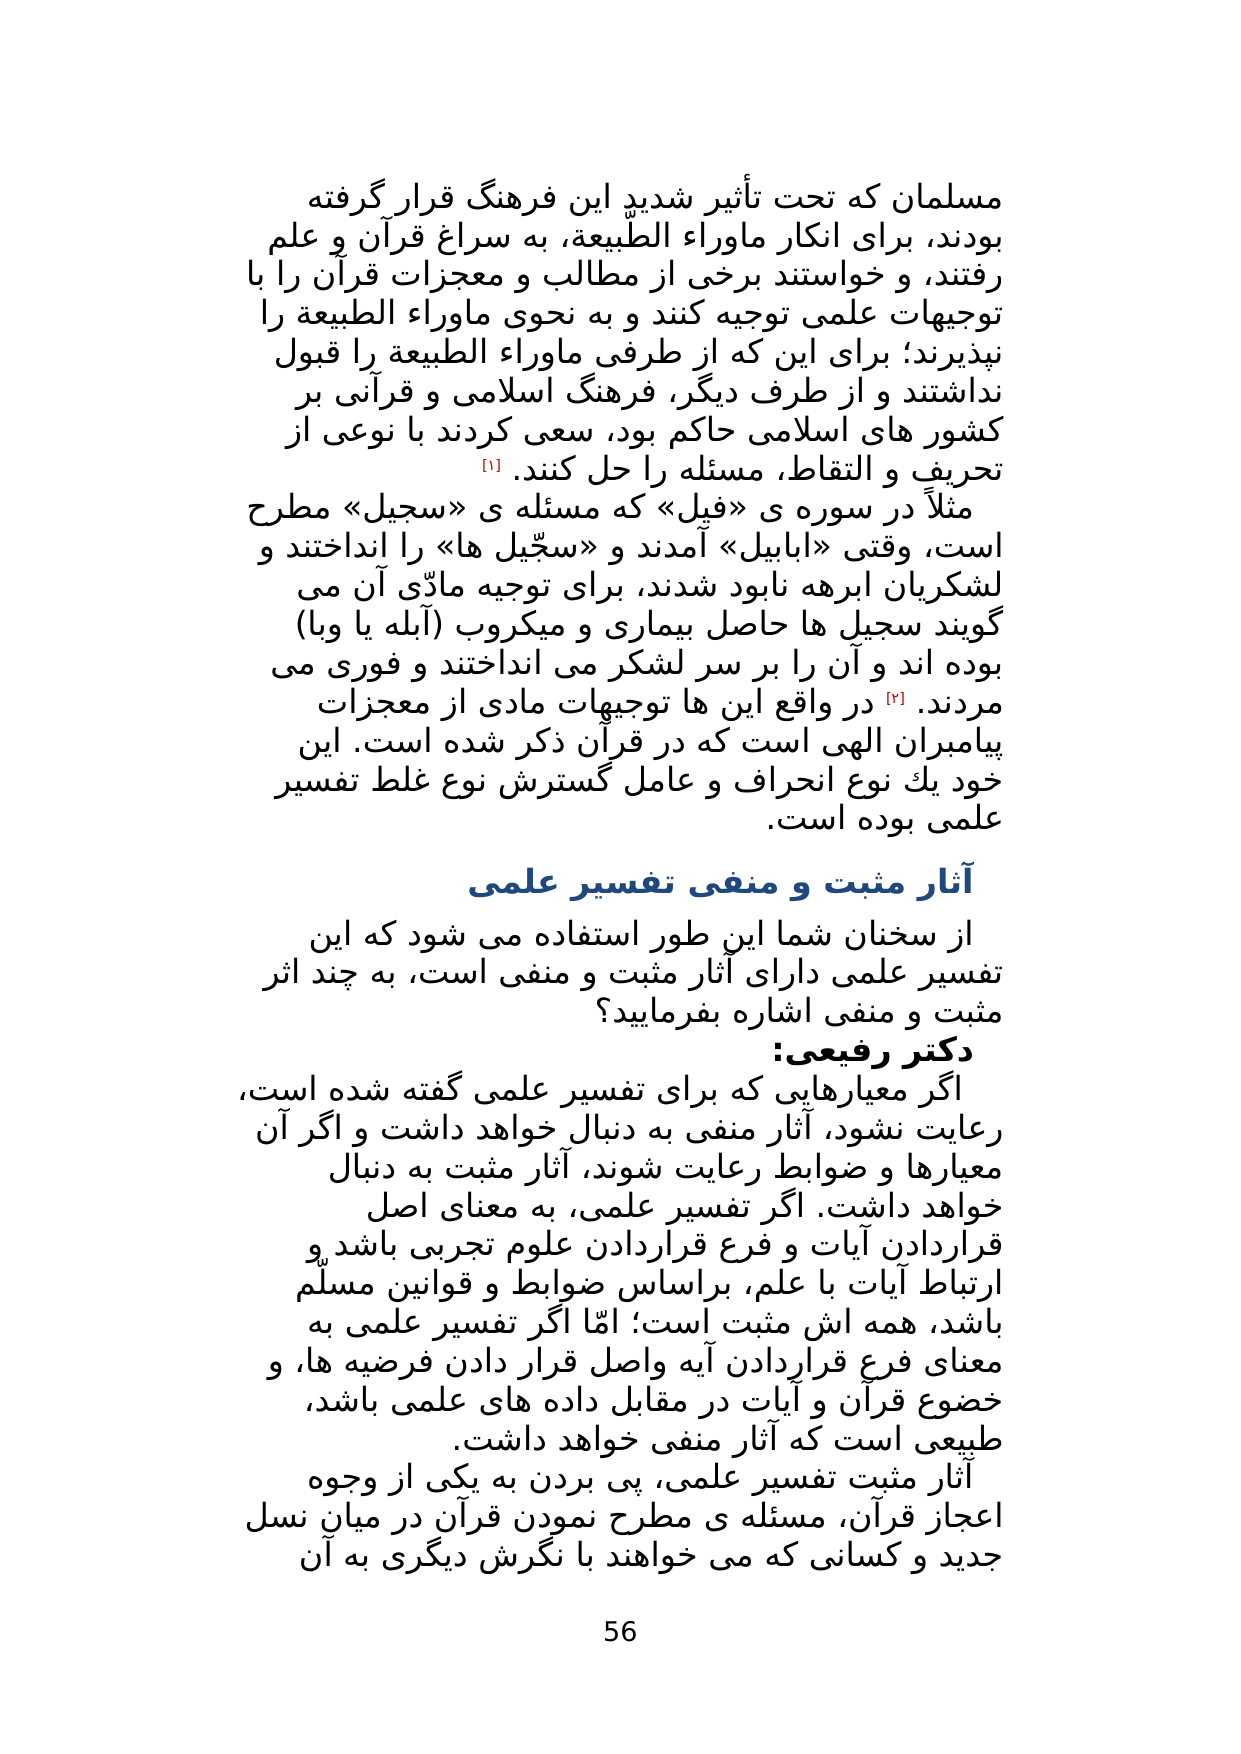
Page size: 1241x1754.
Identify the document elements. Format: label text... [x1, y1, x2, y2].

text مثلاً در سوره ی «فیل» كه مسئله ی «سجیل» مطرح است، وقتی «ابابیل» آمدند و «سجّیل ها» را انداختند و لشكریان ابرهه نابود شدند، برای توجیه مادّی آن می گویند سجیل ها حاصل بیماری و میكروب (آبله یا وبا) بوده اند و آن را بر سر لشكر می انداختند و فوری می مردند. [٢] در واقع این ها توجیهات مادی از معجزات پیامبران الهی است كه در قرآن ذكر شده است. این خود یك نوع انحراف و عامل گسترش نوع غلط تفسیر علمی بوده است. [236, 488, 1004, 838]
text از سخنان شما این طور استفاده می شود كه این تفسیر علمی دارای آثار مثبت و منفی است، به چند اثر مثبت و منفی اشاره بفرمایید؟ [236, 914, 1004, 1031]
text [236, 1458, 1004, 1574]
text اگر معیارهایی كه برای تفسیر علمی گفته شده است، رعایت نشود، آثار منفی به دنبال خواهد داشت و اگر آن معیارها و ضوابط رعایت شوند، آثار مثبت به دنبال خواهد داشت. اگر تفسیر علمی، به معنای اصل قراردادن آیات و فرع قراردادن علوم تجربی باشد و ارتباط آیات با علم، براساس ضوابط و قوانین مسلّم باشد، همه اش مثبت است؛ امّا اگر تفسیر علمی به معنای فرع قراردادن آیه واصل قرار دادن فرضیه ها، و خضوع قرآن و آیات در مقابل داده های علمی باشد، طبیعی است كه آثار منفی خواهد داشت. [236, 1069, 1004, 1458]
subtitle آثار مثبت و منفی تفسیر علمی [236, 863, 1004, 902]
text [236, 177, 1004, 488]
text دكتر رفیعی: [236, 1031, 1004, 1069]
